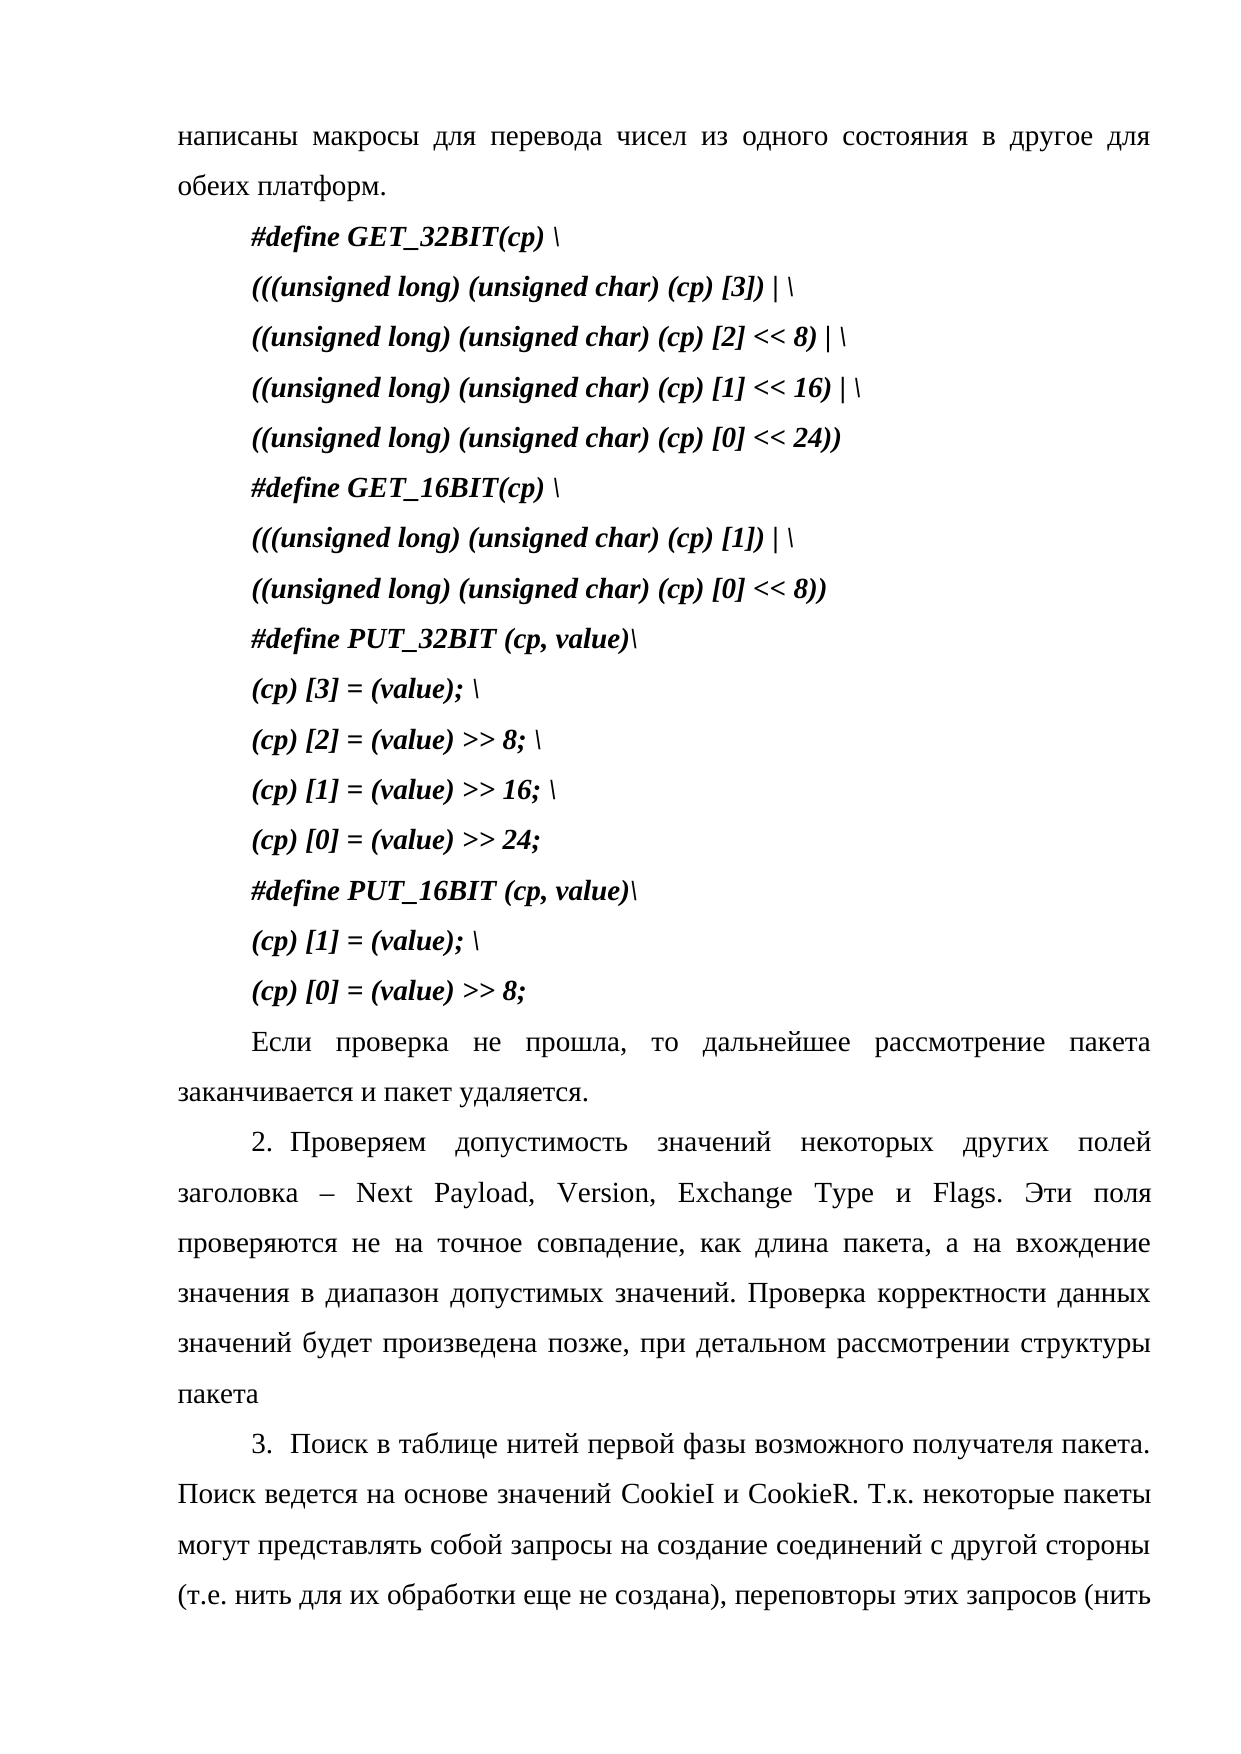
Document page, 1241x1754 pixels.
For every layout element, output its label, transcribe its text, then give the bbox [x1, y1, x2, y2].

text (cp) [3] = (value); \ [177, 672, 1152, 705]
list Проверяем допустимость значений некоторых других полей заголовка – Next Payload, Version, Exchange Type и Flags. Эти поля проверяются не на точное совпадение, как длина пакета, а на вхождение значения в диапазон допустимых значений. Проверка корректности данных значений будет произведена позже, при детальном рассмотрении структуры пакета [177, 1124, 1152, 1409]
text #define GET_32BIT(cp) \ [177, 219, 1152, 252]
text #define PUT_32BIT (cp, value)\ [177, 621, 1152, 655]
text (cp) [0] = (value) >> 8; [177, 973, 1152, 1007]
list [177, 118, 1152, 202]
text #define PUT_16BIT (cp, value)\ [177, 873, 1152, 906]
text ((unsigned long) (unsigned char) (cp) [0] << 8)) [177, 571, 1152, 604]
text (cp) [2] = (value) >> 8; \ [177, 722, 1152, 755]
text (cp) [1] = (value); \ [177, 923, 1152, 957]
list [177, 1426, 1152, 1611]
text Если проверка не прошла, то дальнейшее рассмотрение пакета заканчивается и пакет удаляется. [177, 1024, 1152, 1108]
text (((unsigned long) (unsigned char) (cp) [1]) | \ [177, 521, 1152, 554]
text (((unsigned long) (unsigned char) (cp) [3]) | \ [177, 269, 1152, 303]
text #define GET_16BIT(cp) \ [177, 470, 1152, 504]
text ((unsigned long) (unsigned char) (cp) [2] << 8) | \ [177, 319, 1152, 353]
text ((unsigned long) (unsigned char) (cp) [1] << 16) | \ [177, 370, 1152, 403]
text (cp) [0] = (value) >> 24; [177, 822, 1152, 856]
text (cp) [1] = (value) >> 16; \ [177, 772, 1152, 806]
text ((unsigned long) (unsigned char) (cp) [0] << 24)) [177, 420, 1152, 453]
